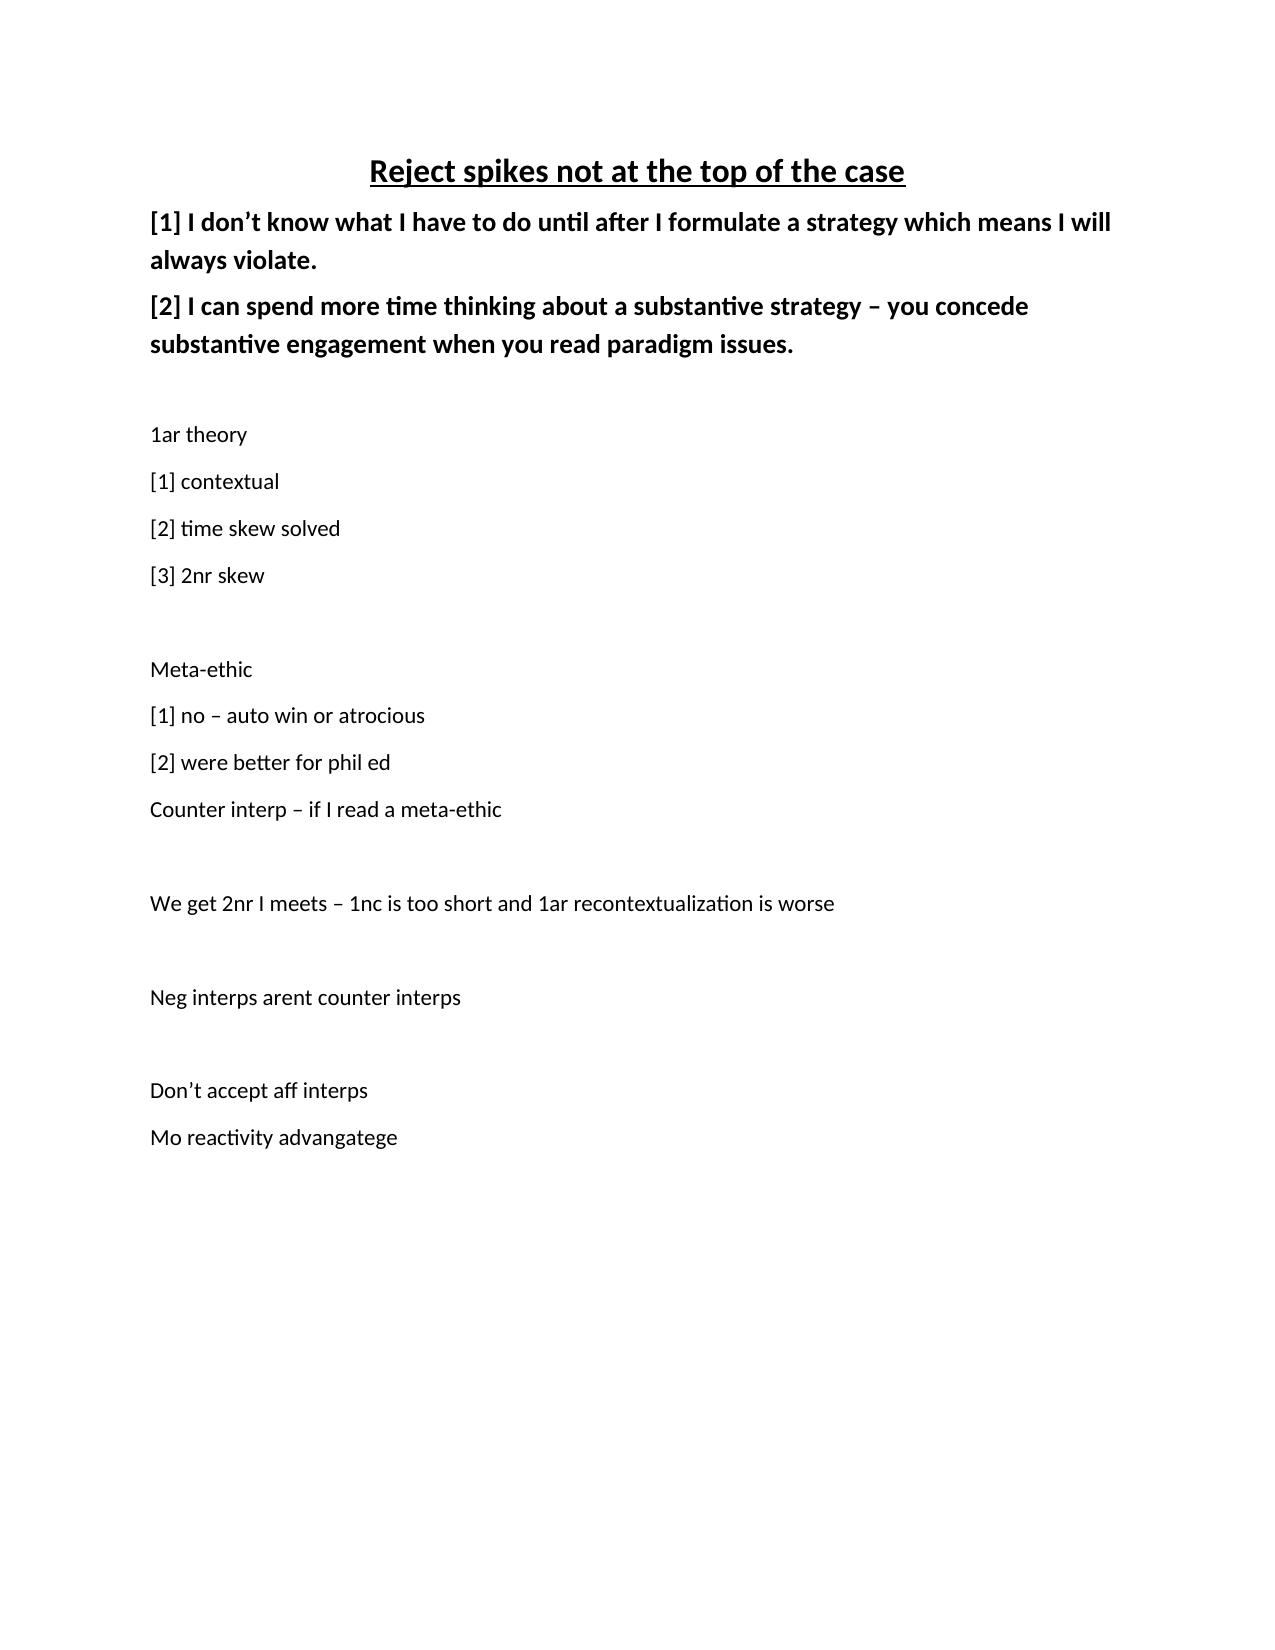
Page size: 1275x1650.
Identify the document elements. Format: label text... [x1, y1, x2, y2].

text [2] time skew solved [150, 514, 1125, 542]
text We get 2nr I meets – 1nc is too short and 1ar recontextualization is worse [150, 889, 1125, 917]
text Meta-ethic [150, 655, 1125, 683]
subtitle [1] I don’t know what I have to do until after I formulate a strategy which means I will always violate. [150, 205, 1125, 276]
text 1ar theory [150, 420, 1125, 448]
subtitle Reject spikes not at the top of the case [150, 150, 1125, 191]
text Counter interp – if I read a meta-ethic [150, 795, 1125, 823]
subtitle [2] I can spend more time thinking about a substantive strategy – you concede substantive engagement when you read paradigm issues. [150, 289, 1125, 360]
text Neg interps arent counter interps [150, 983, 1125, 1011]
text Mo reactivity advangatege [150, 1123, 1125, 1151]
text Don’t accept aff interps [150, 1077, 1125, 1104]
text [2] were better for phil ed [150, 748, 1125, 776]
text [1] contextual [150, 467, 1125, 495]
text [3] 2nr skew [150, 561, 1125, 589]
text [1] no – auto win or atrocious [150, 702, 1125, 729]
